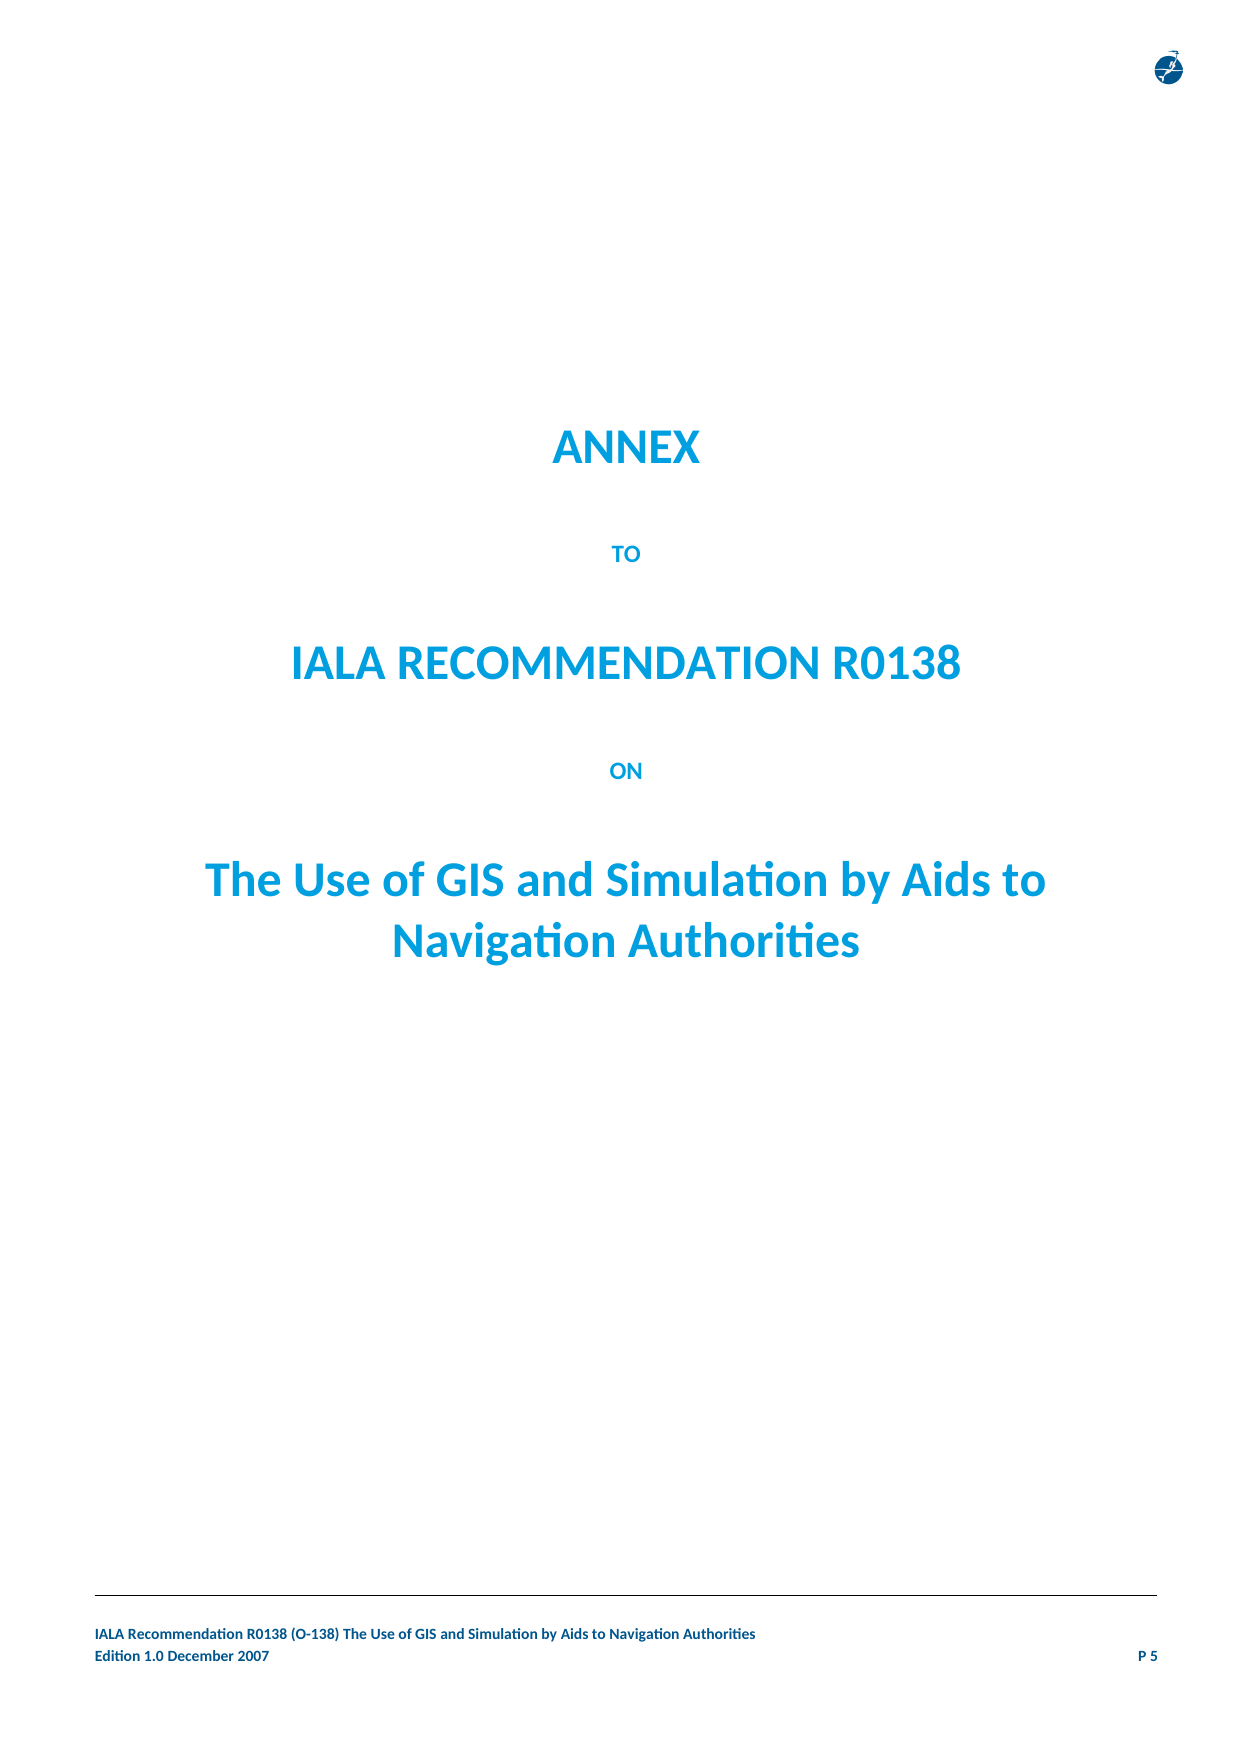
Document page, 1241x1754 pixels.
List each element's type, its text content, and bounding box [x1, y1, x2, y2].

text ANNEX [94, 415, 1157, 476]
text The Use of GIS and Simulation by Aids to Navigation Authorities [94, 848, 1157, 970]
text IALA RECOMMENDATION R0138 [94, 631, 1157, 692]
picture [1123, 0, 1241, 119]
text TO [94, 538, 1157, 569]
text ON [94, 755, 1157, 785]
